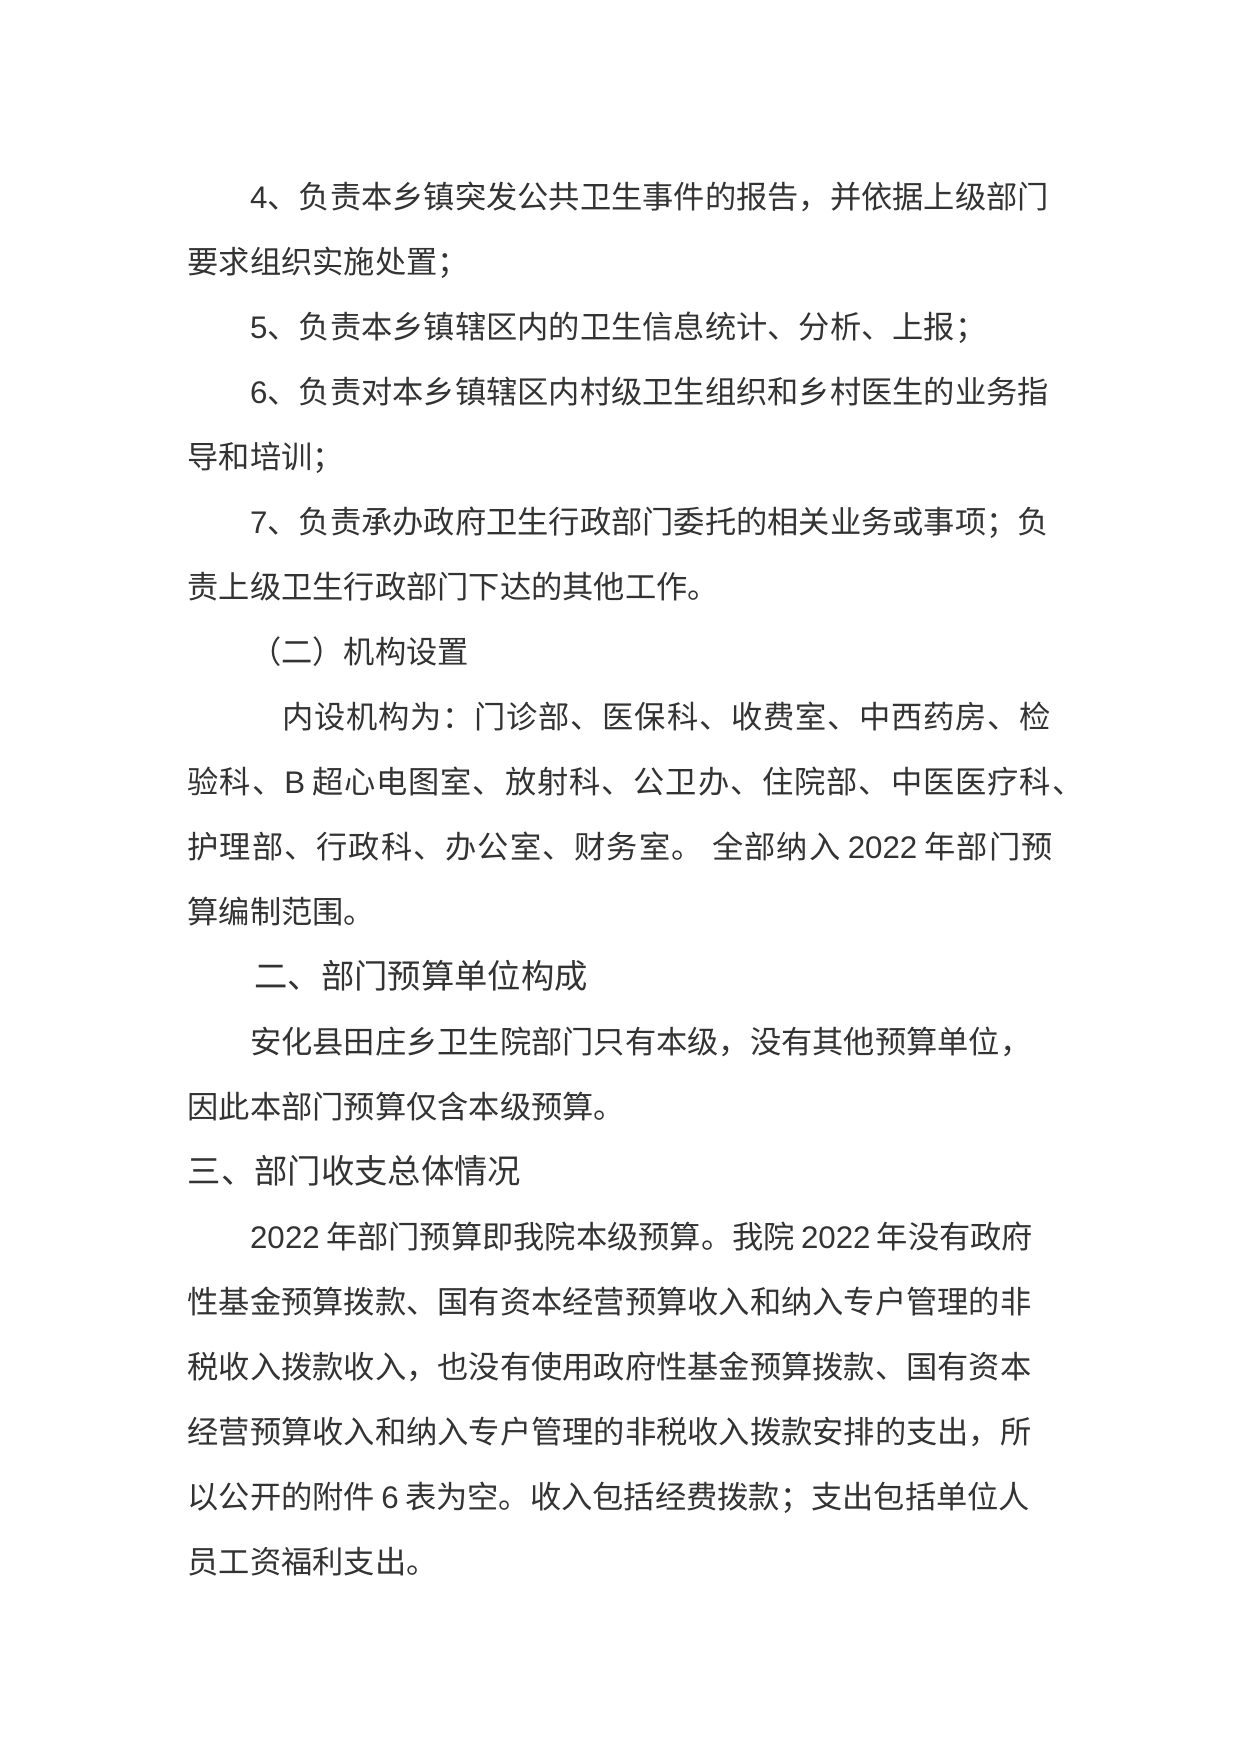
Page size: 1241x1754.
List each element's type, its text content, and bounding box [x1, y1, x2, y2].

text 2022年部门预算即我院本级预算。我院2022年没有政府性基金预算拨款、国有资本经营预算收入和纳入专户管理的非税收入拨款收入，也没有使用政府性基金预算拨款、国有资本经营预算收入和纳入专户管理的非税收入拨款安排的支出，所以公开的附件6表为空。收入包括经费拨款；支出包括单位人员工资福利支出。 [187, 1202, 1053, 1592]
text 内设机构为：门诊部、医保科、收费室、中西药房、检验科、B超心电图室、放射科、公卫办、住院部、中医医疗科、护理部、行政科、办公室、财务室。 全部纳入2022年部门预算编制范围。 [187, 682, 1053, 942]
text 6、负责对本乡镇辖区内村级卫生组织和乡村医生的业务指导和培训； [187, 357, 1053, 487]
text 5、负责本乡镇辖区内的卫生信息统计、分析、上报； [187, 292, 1053, 357]
text 安化县田庄乡卫生院部门只有本级，没有其他预算单位，因此本部门预算仅含本级预算。 [187, 1007, 1053, 1137]
text 4、负责本乡镇突发公共卫生事件的报告，并依据上级部门要求组织实施处置； [187, 162, 1053, 292]
text （二）机构设置 [187, 617, 1053, 682]
text 二、部门预算单位构成 [187, 942, 1053, 1007]
text 7、负责承办政府卫生行政部门委托的相关业务或事项；负责上级卫生行政部门下达的其他工作。 [187, 487, 1053, 617]
list 部门收支总体情况 [187, 1137, 1053, 1202]
